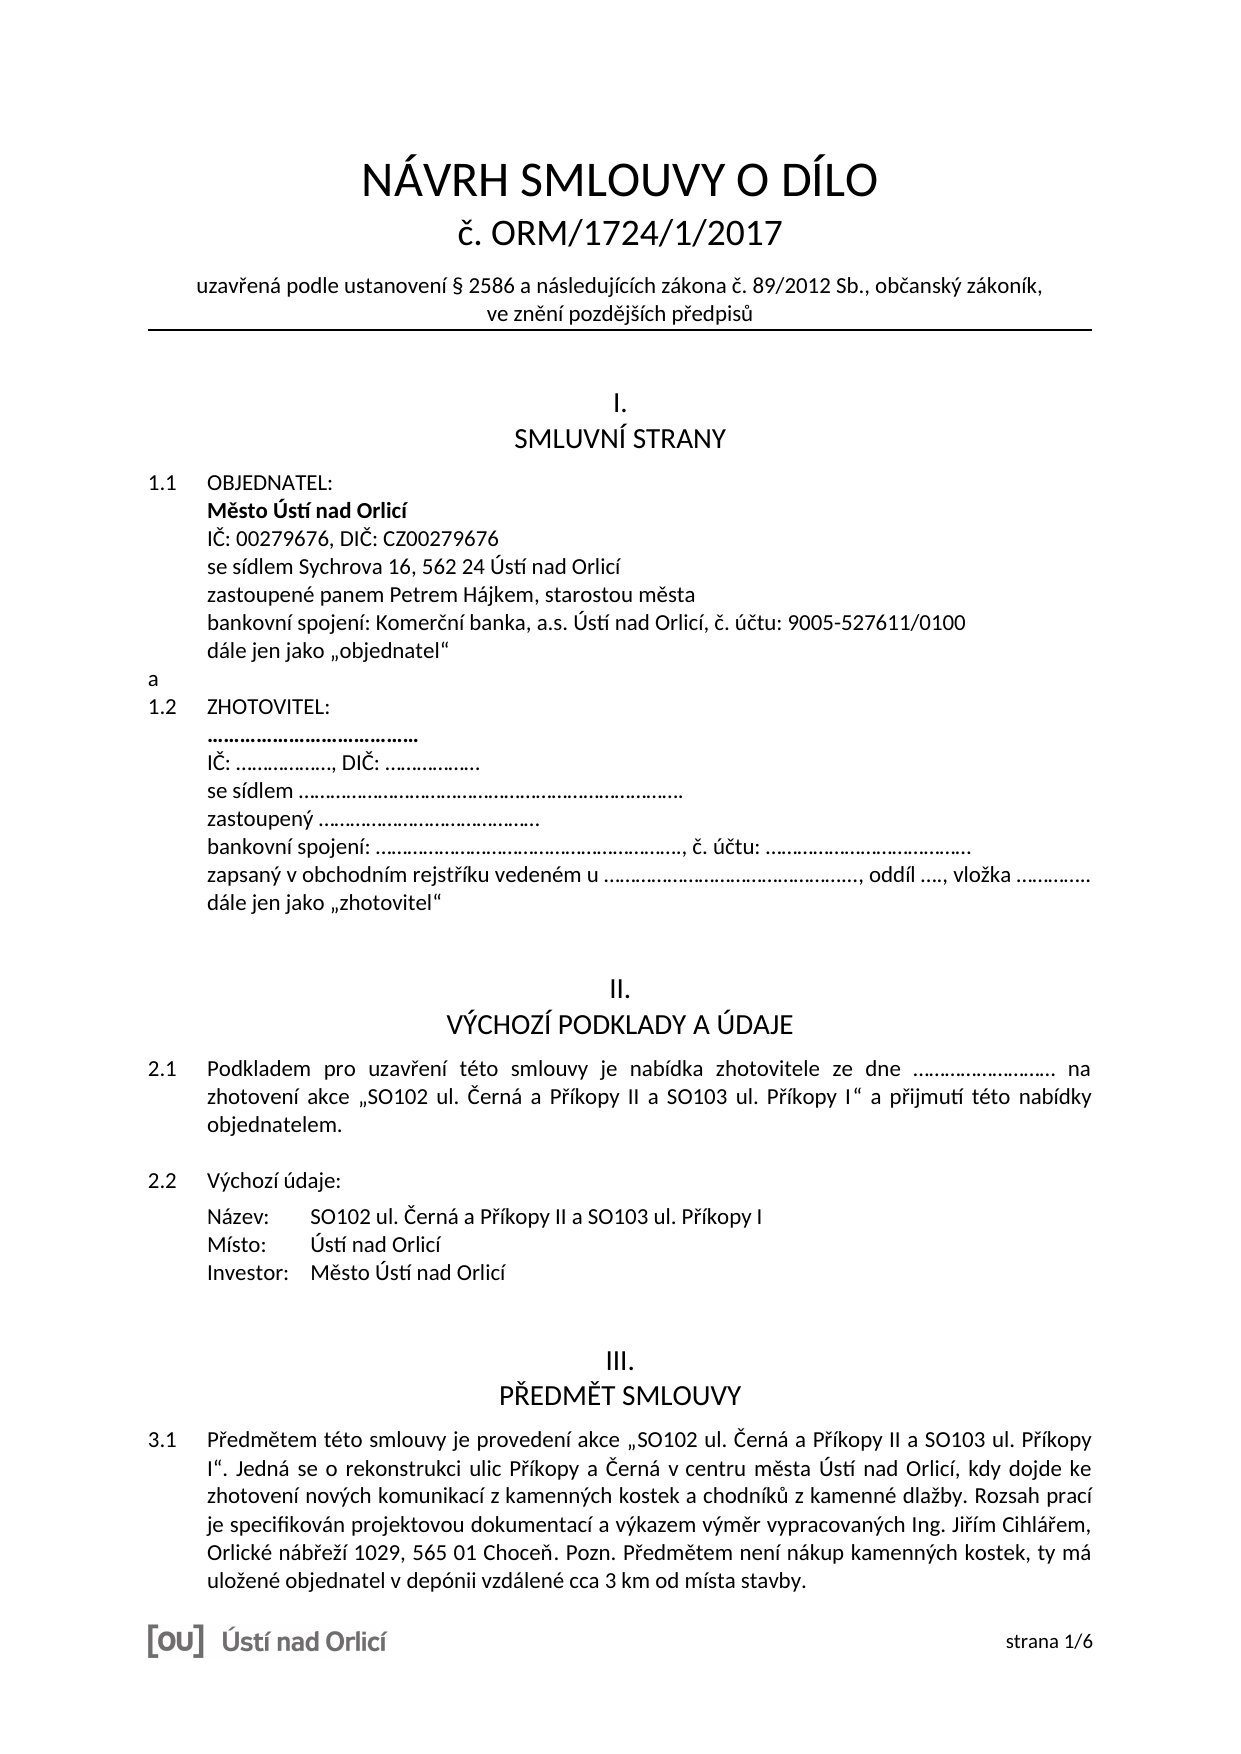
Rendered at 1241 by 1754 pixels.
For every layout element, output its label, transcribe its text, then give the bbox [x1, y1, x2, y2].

text uzavřená podle ustanovení § následujících zákona č. 89/2012 Sb., občanský zákoník, ve znění pozdějších předpisů [148, 271, 1092, 329]
text Smluvní strany [148, 420, 1092, 455]
text I. [148, 384, 1092, 420]
text Název: SO102 ul. Černá a Příkopy II a SO103 ul. Příkopy I [207, 1202, 1092, 1230]
text a [148, 664, 1092, 692]
text IČ: 00279676, DIČ: CZ00279676 [207, 524, 1092, 552]
text III. [148, 1342, 1092, 1377]
text 3.1 Předmětem této smlouvy je provedení akce „SO102 ul. Černá a Příkopy II a SO103 ul. Příkopy I“. Jedná se o rekonstrukci ulic Příkopy a Černá v centru města Ústí nad Orlicí, kdy dojde ke zhotovení nových komunikací z kamenných kostek a chodníků z kamenné dlažby. Rozsah prací je specifikován projektovou dokumentací a výkazem výměr vypracovaných Ing. Jiřím Cihlářem, Orlické nábřeží 1029, 565 01 Choceň. Pozn. Předmětem není nákup kamenných kostek, ty má uložené objednatel v depónii vzdálené cca 3 km od místa stavby. [148, 1426, 1092, 1594]
title NÁVRH SMLOUVY O DÍLO [148, 148, 1092, 209]
text bankovní spojení: Komerční banka, a.s. Ústí nad Orlicí, č. účtu: 9005-527611/0100 [207, 608, 1092, 636]
text zastoupené panem Petrem Hájkem, starostou města [207, 580, 1092, 608]
text Město Ústí nad Orlicí [207, 496, 1092, 524]
text ………………………………… [207, 720, 1092, 748]
text výchozí podklady a údaje [148, 1006, 1092, 1042]
text č. ORM/1724/1/2017 [148, 209, 1092, 254]
text 2.2 Výchozí údaje: [148, 1166, 1092, 1194]
text se sídlem Sychrova 16, 562 24 Ústí nad Orlicí [207, 552, 1092, 580]
text IČ: ………………, DIČ: ……………… [207, 748, 1092, 776]
text dále jen jako „objednatel“ [207, 636, 1092, 664]
text zastoupený …………………………………… [207, 804, 1092, 832]
text se sídlem ………………………………………………………………. [207, 776, 1092, 804]
text 2.1 Podkladem pro uzavření této smlouvy je nabídka zhotovitele ze dne ……………………… na zhotovení akce „SO102 ul. Černá a Příkopy II a SO103 ul. Příkopy I“ a přijmutí této nabídky objednatelem. [148, 1054, 1092, 1138]
text 1.1 OBJEDNATEL: [148, 468, 1092, 496]
text bankovní spojení: …………………………………………………., č. účtu: ………………………………… [207, 832, 1092, 860]
text Investor: Město Ústí nad Orlicí [207, 1258, 1092, 1286]
text II. [148, 971, 1092, 1006]
text předmět smlouvy [148, 1377, 1092, 1413]
text zapsaný v obchodním rejstříku vedeném u ………………………………………..., oddíl …., vložka ………….. [207, 860, 1092, 888]
picture [147, 1623, 388, 1659]
text 1.2 ZHOTOVITEL: [148, 692, 1092, 720]
text Místo: Ústí nad Orlicí [207, 1230, 1092, 1258]
text dále jen jako „zhotovitel“ [207, 888, 1092, 916]
